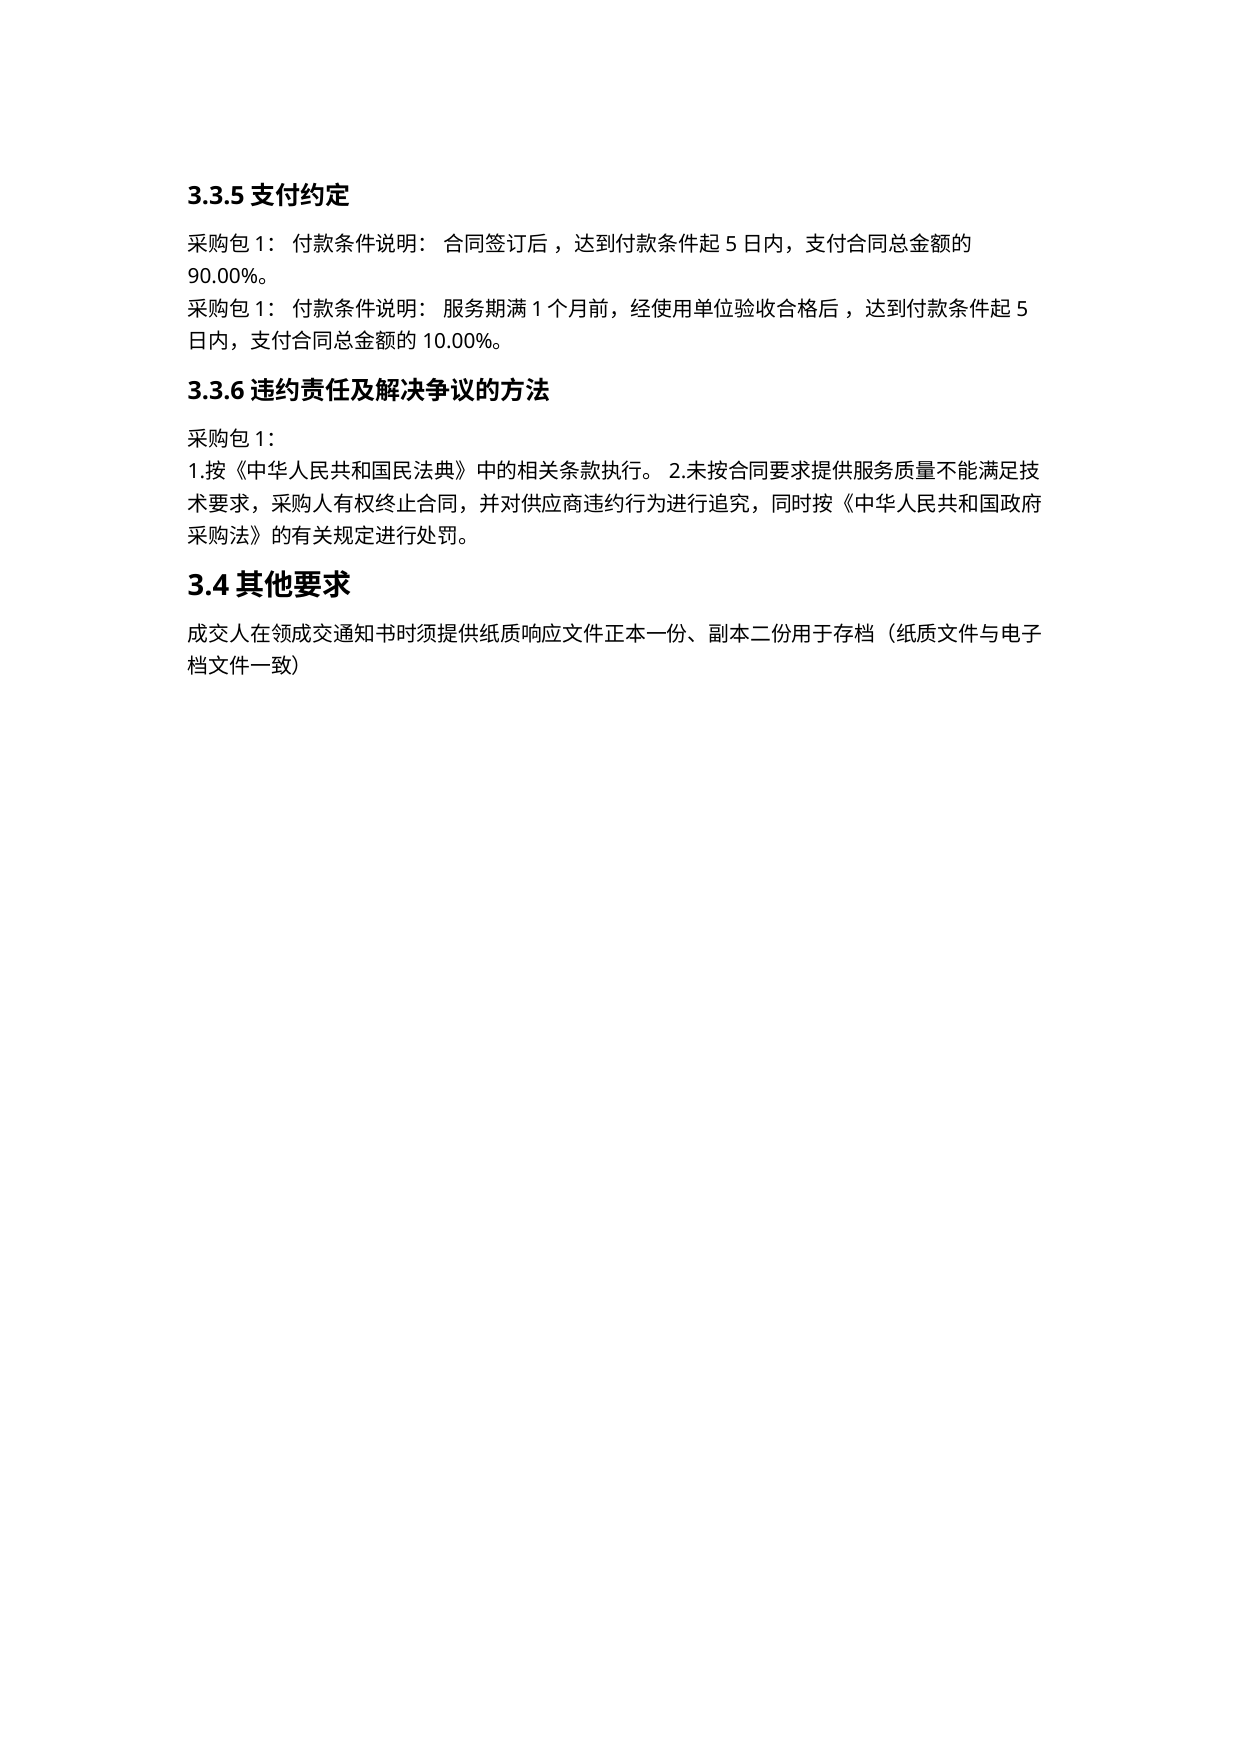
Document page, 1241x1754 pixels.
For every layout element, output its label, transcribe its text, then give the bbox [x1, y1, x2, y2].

text 采购包1： 付款条件说明： 服务期满1个月前，经使用单位验收合格后 ，达到付款条件起 5 日内，支付合同总金额的 10.00%。 [187, 292, 1053, 357]
text 3.4其他要求 [187, 552, 1053, 617]
text 采购包1： 付款条件说明： 合同签订后 ，达到付款条件起 5 日内，支付合同总金额的 90.00%。 [187, 227, 1053, 292]
text 3.3.6违约责任及解决争议的方法 [187, 357, 1053, 422]
text 1.按《中华人民共和国民法典》中的相关条款执行。 2.未按合同要求提供服务质量不能满足技术要求，采购人有权终止合同，并对供应商违约行为进行追究，同时按《中华人民共和国政府采购法》的有关规定进行处罚。 [187, 454, 1053, 552]
text 成交人在领成交通知书时须提供纸质响应文件正本一份、副本二份用于存档（纸质文件与电子档文件一致） [187, 617, 1053, 682]
text 采购包1： [187, 422, 1053, 454]
text 3.3.5支付约定 [187, 162, 1053, 227]
